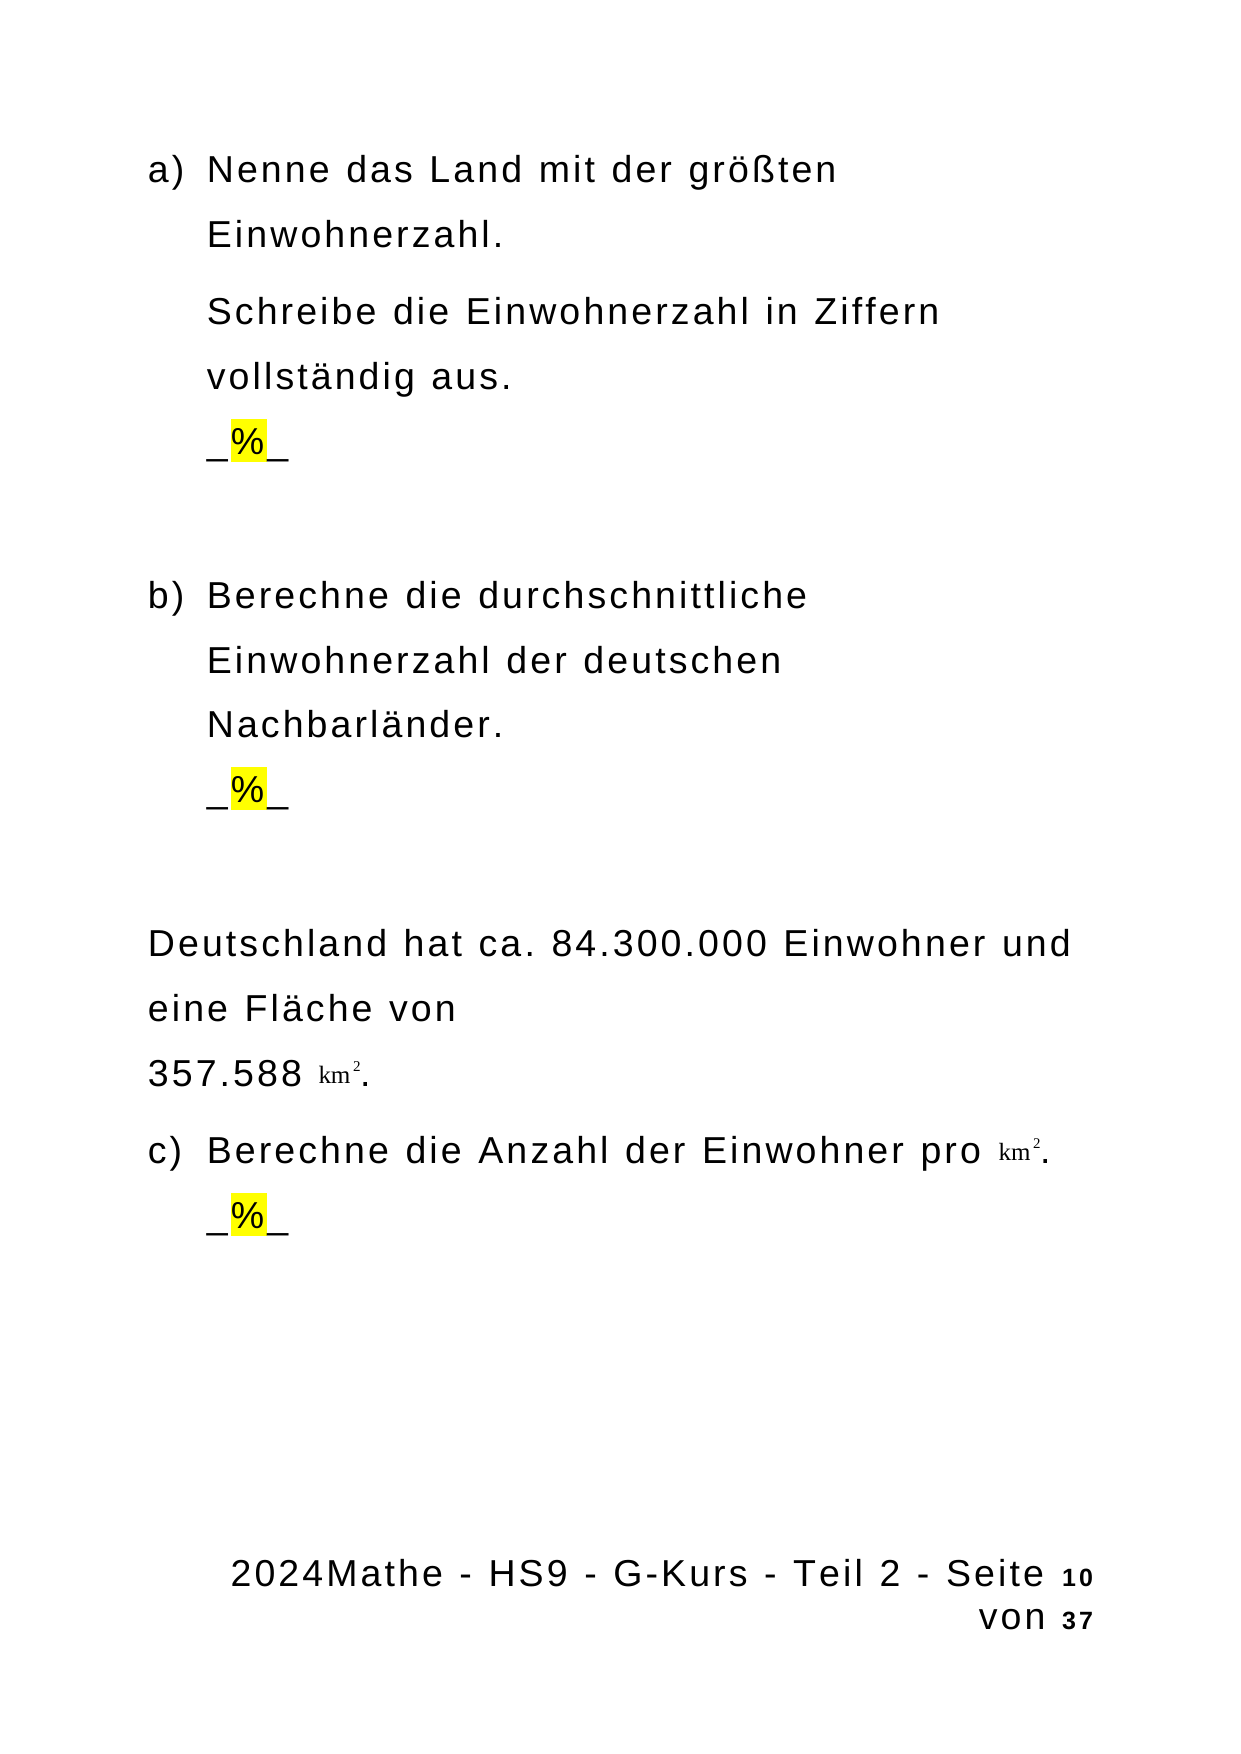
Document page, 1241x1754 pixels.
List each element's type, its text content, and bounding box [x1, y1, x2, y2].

list c) Berechne die Anzahl der Einwohner pro . _%_ [148, 1128, 1093, 1236]
list a) Nenne das Land mit der größten Einwohnerzahl. [148, 148, 1093, 255]
list Schreibe die Einwohnerzahl in Ziffern vollständig aus. _%_ [207, 289, 1093, 462]
list b) Berechne die durchschnittliche Einwohnerzahl der deutschen Nachbarländer. _%_ [148, 573, 1093, 810]
text Deutschland hat ca. 84.300.000 Einwohner und eine Fläche von 357.588 . [148, 922, 1093, 1094]
